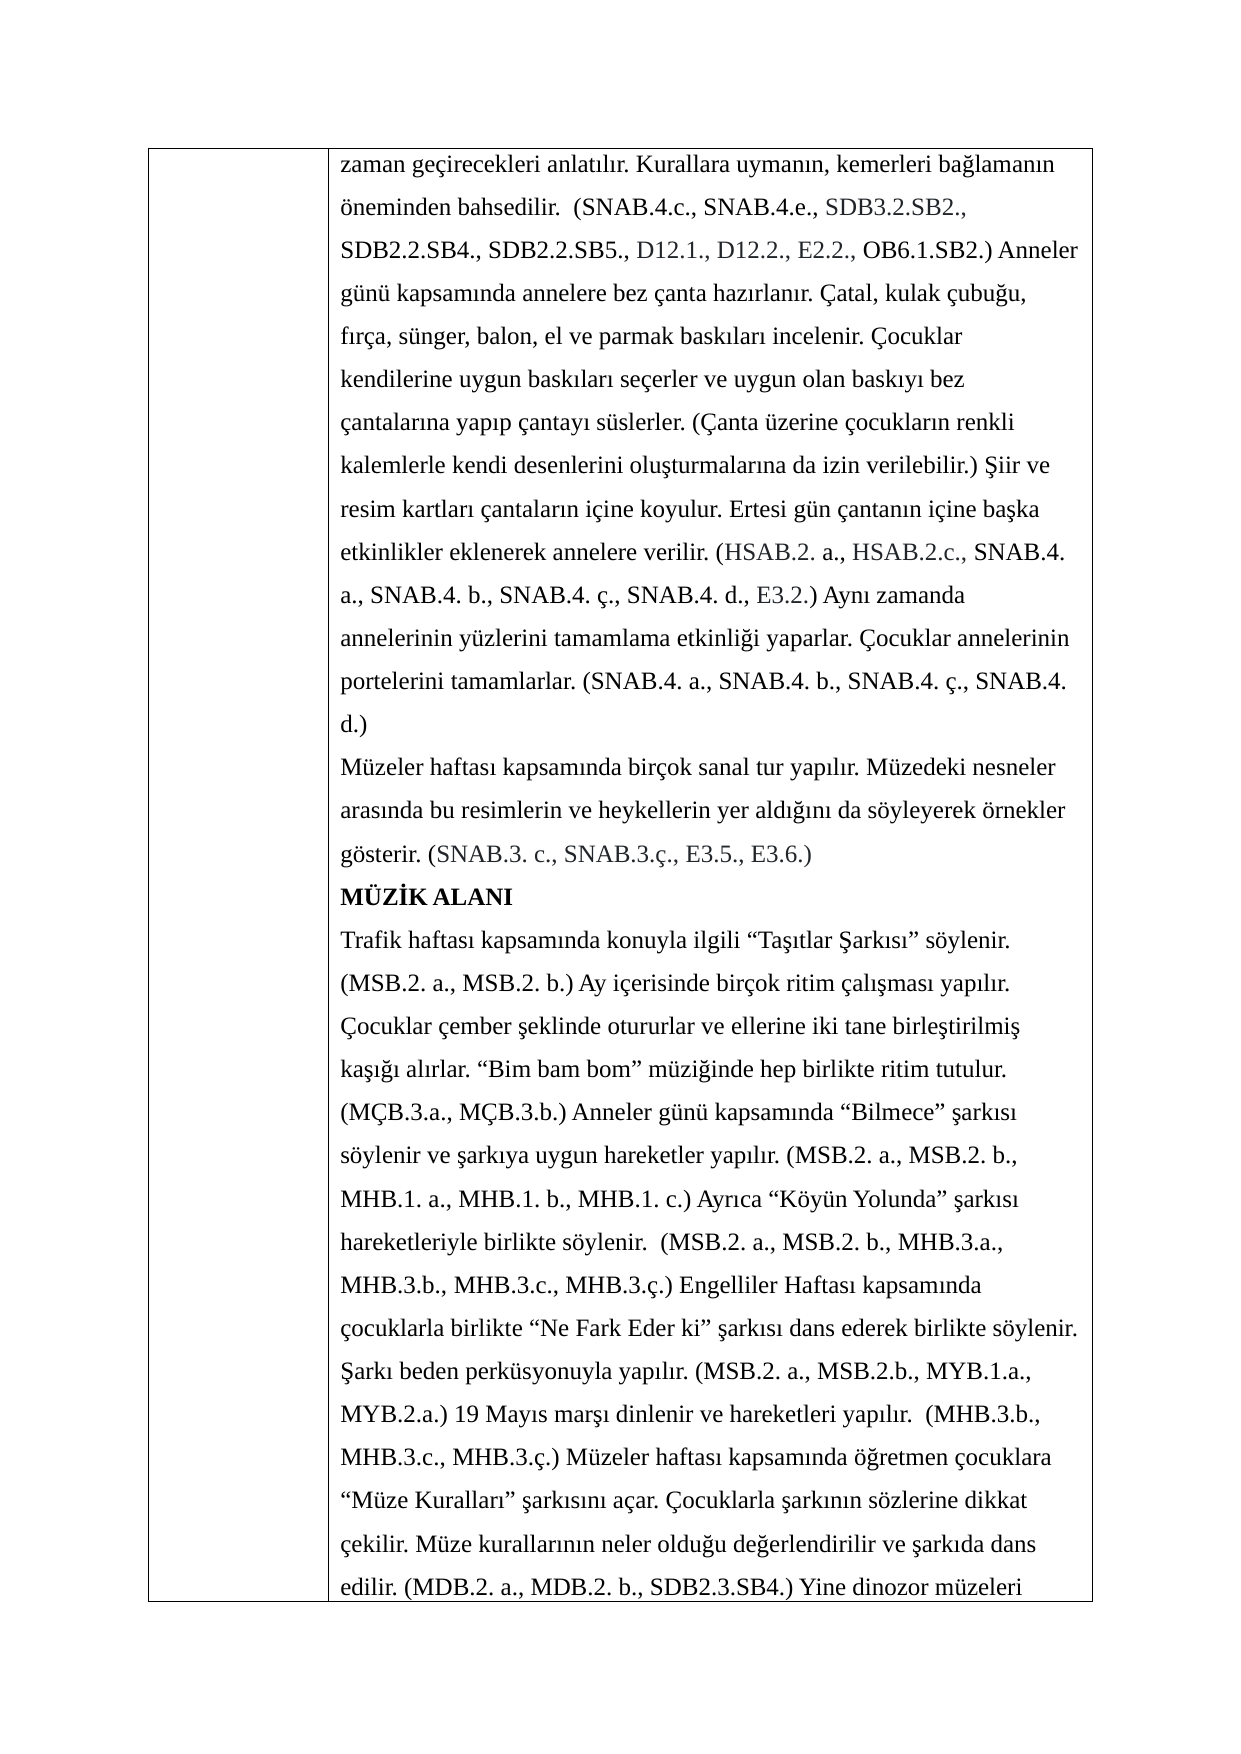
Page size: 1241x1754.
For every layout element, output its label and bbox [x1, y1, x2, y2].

table_header [329, 149, 1092, 1601]
table_header [149, 149, 328, 1601]
